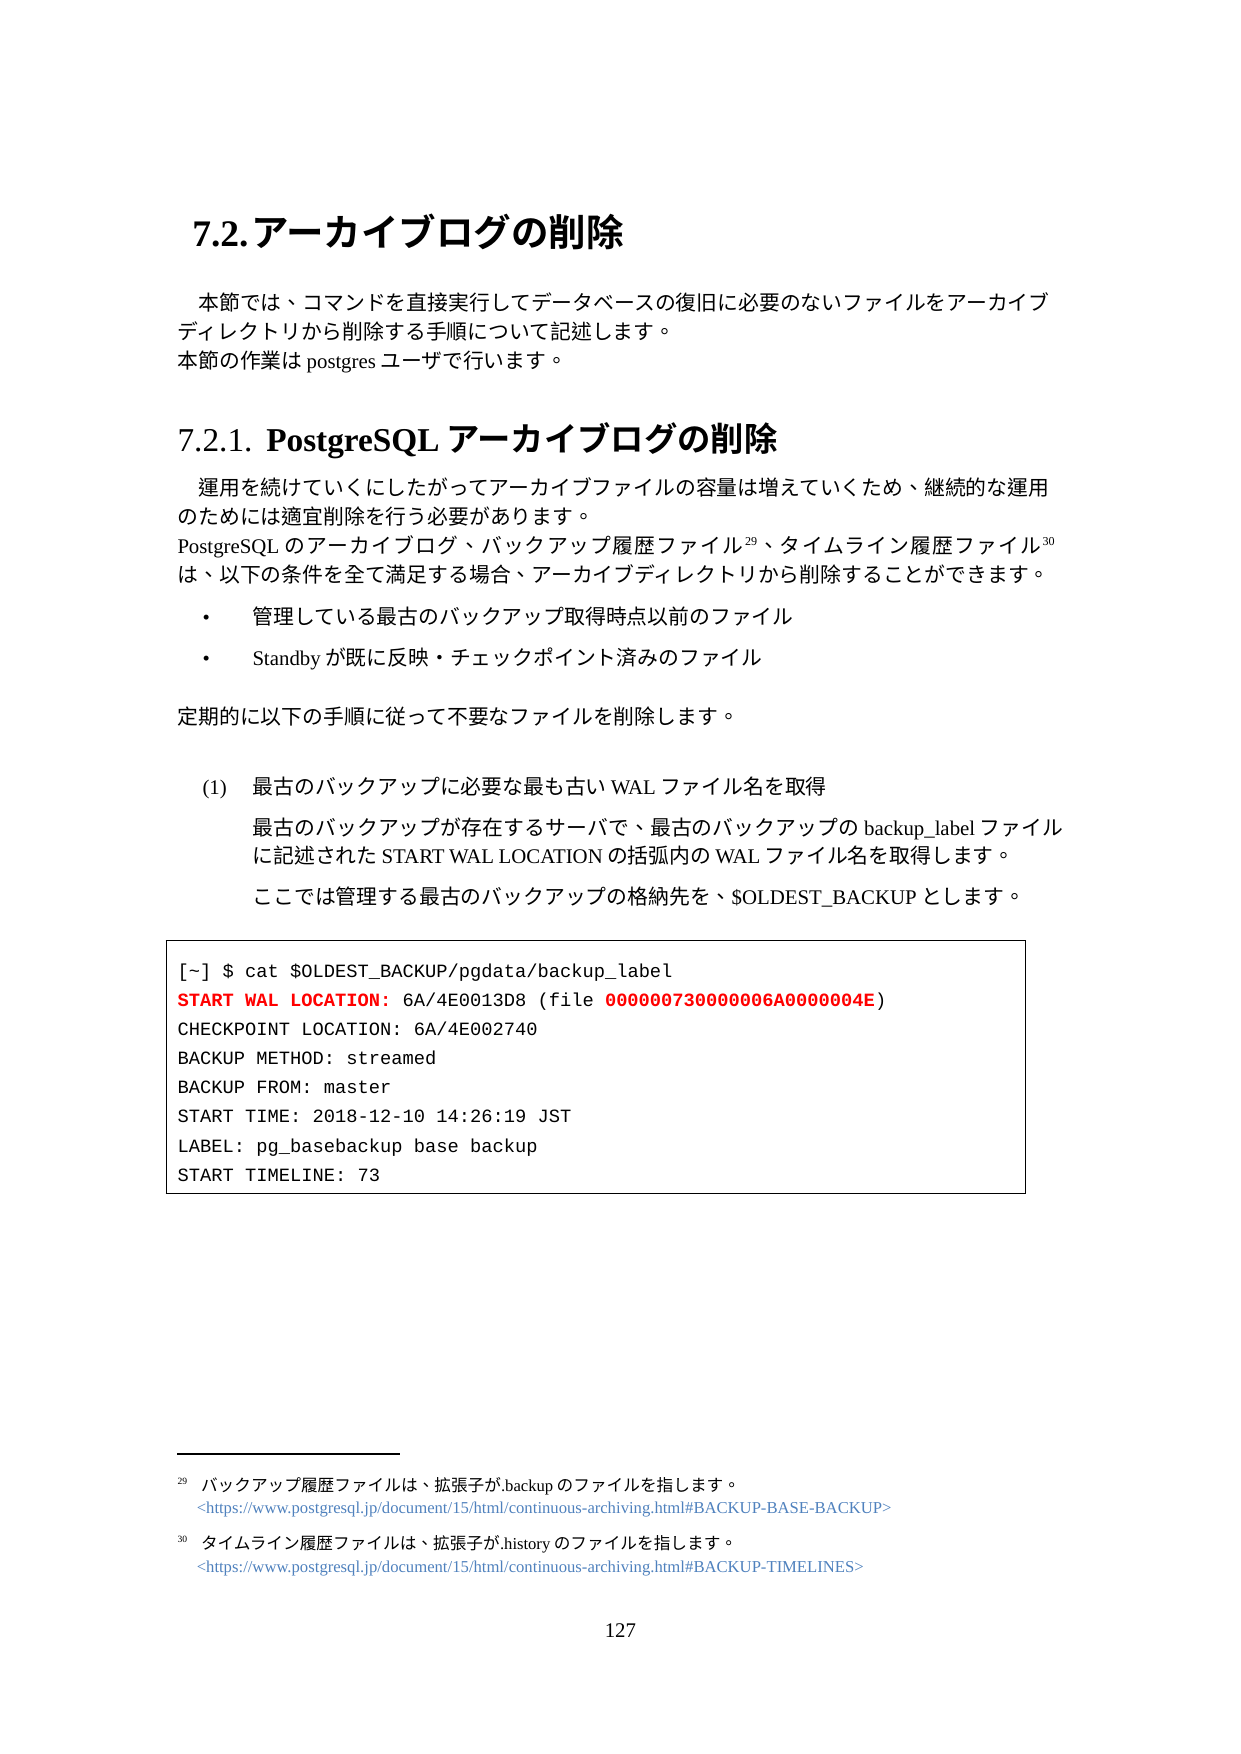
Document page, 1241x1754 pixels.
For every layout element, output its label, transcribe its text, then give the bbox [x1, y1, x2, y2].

list ここでは管理する最古のバックアップの格納先を、$OLDEST_BACKUPとします。 [202, 882, 1063, 911]
list 最古のバックアップに必要な最も古いWALファイル名を取得 [202, 772, 1063, 800]
list Standbyが既に反映・チェックポイント済みのファイル [202, 643, 1054, 672]
subtitle PostgreSQLアーカイブログの削除 [177, 416, 1063, 462]
list 最古のバックアップが存在するサーバで、最古のバックアップのbackup_labelファイルに記述されたSTART WAL LOCATIONの括弧内のWALファイル名を取得します。 [202, 813, 1063, 870]
table_header [~] $ cat $OLDEST_BACKUP/pgdata/backup_label START WAL LOCATION: 6A/4E0013D8 (file 000000730000006A0000004E) CHECKPOINT LOCATION: 6A/4E002740 BACKUP METHOD: streamed BACKUP FROM: master START TIME: 2018-12-10 14:26:19 JST LABEL: pg_basebackup base backup START TIMELINE: 73 [167, 941, 1025, 1193]
text 運用を続けていくにしたがってアーカイブファイルの容量は増えていくため、継続的な運用のためには適宜削除を行う必要があります。 [177, 472, 1054, 530]
list 管理している最古のバックアップ取得時点以前のファイル [202, 601, 1054, 630]
text PostgreSQLのアーカイブログ、バックアップ履歴ファイル、タイムライン履歴ファイルは、以下の条件を全て満足する場合、アーカイブディレクトリから削除することができます。 [177, 530, 1054, 589]
text 定期的に以下の手順に従って不要なファイルを削除します。 [177, 701, 1054, 730]
text 本節では、コマンドを直接実行してデータベースの復旧に必要のないファイルをアーカイブディレクトリから削除する手順について記述します。 [177, 287, 1054, 345]
text 本節の作業はpostgresユーザで行います。 [177, 345, 1054, 374]
subtitle アーカイブログの削除 [192, 207, 1063, 258]
